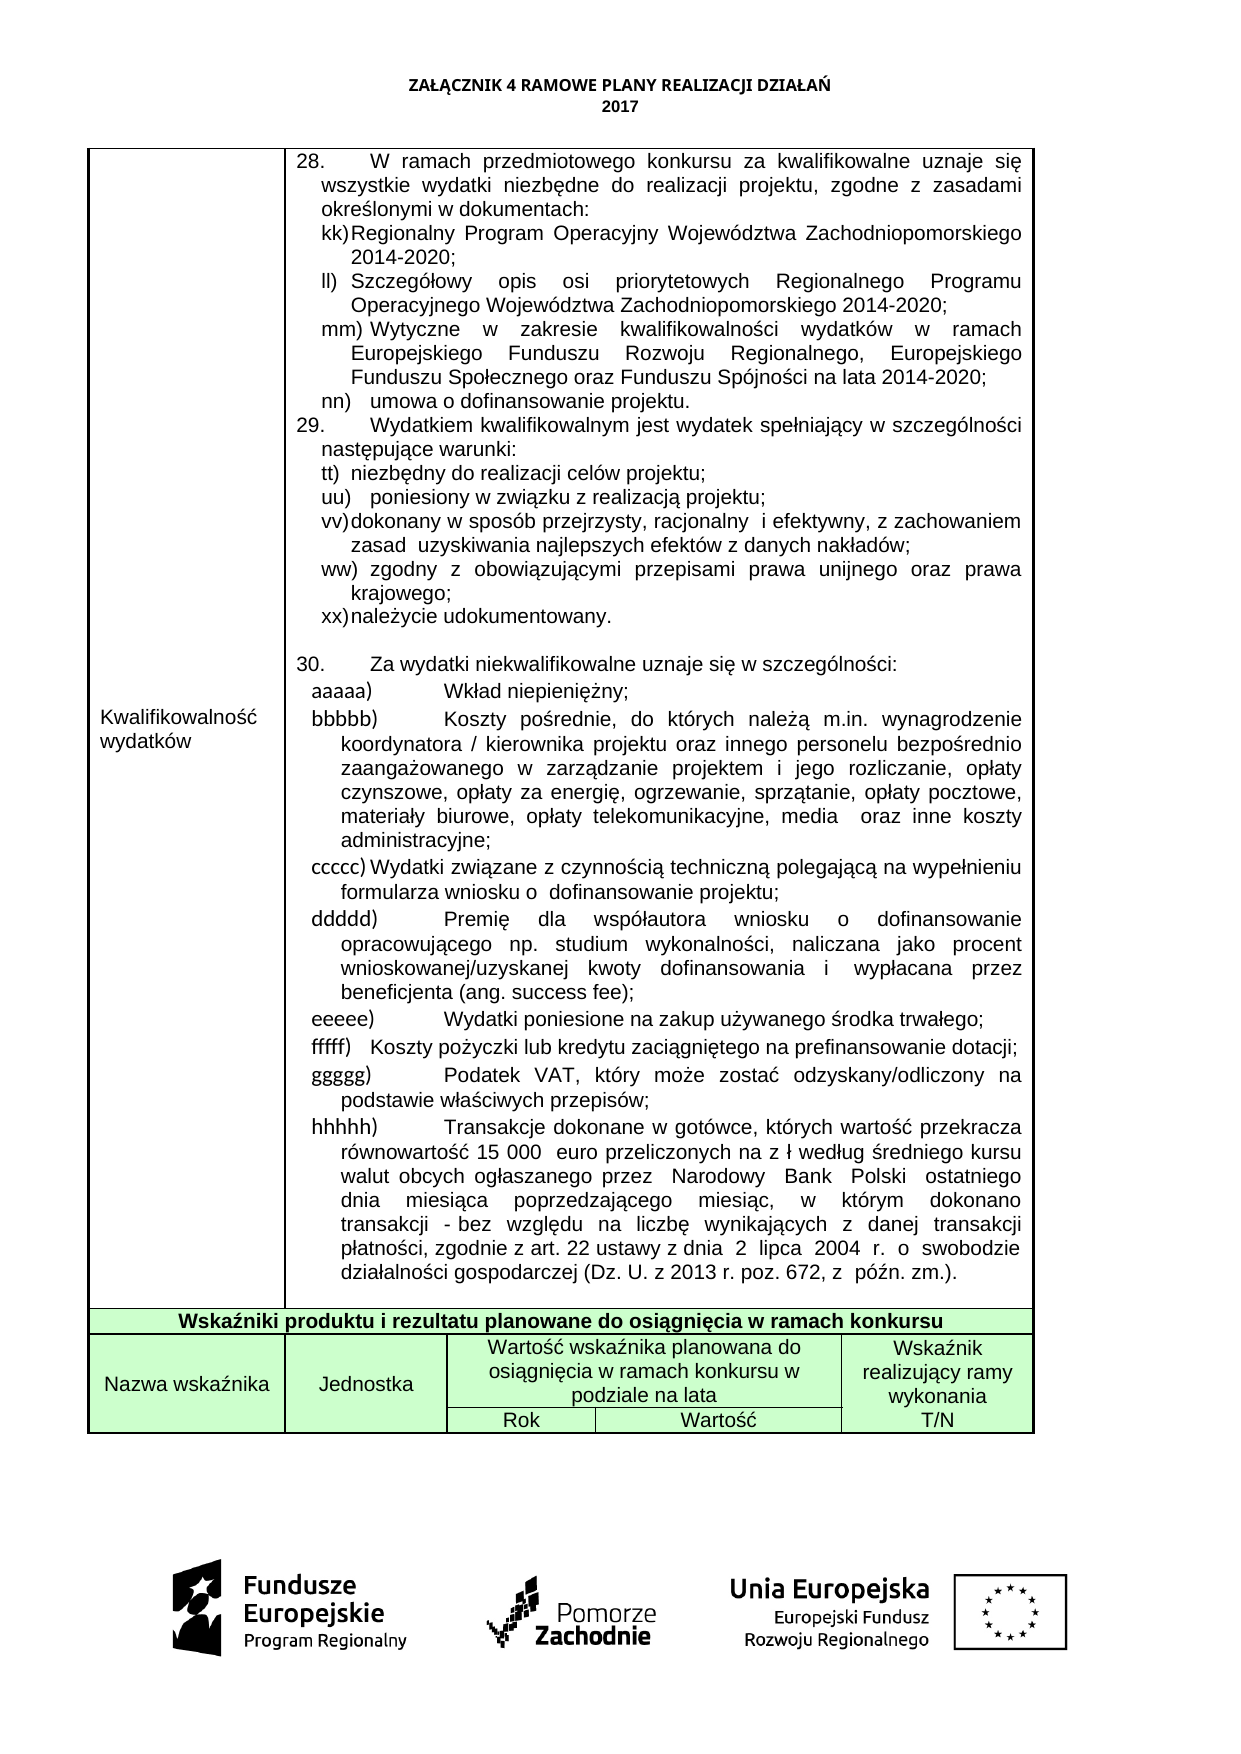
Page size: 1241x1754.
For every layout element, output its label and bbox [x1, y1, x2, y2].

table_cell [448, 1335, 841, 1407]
picture [148, 1533, 1092, 1681]
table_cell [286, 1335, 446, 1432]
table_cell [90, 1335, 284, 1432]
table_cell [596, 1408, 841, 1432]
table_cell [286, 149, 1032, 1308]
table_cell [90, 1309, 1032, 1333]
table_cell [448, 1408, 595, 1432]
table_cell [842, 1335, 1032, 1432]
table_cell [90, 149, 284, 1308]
